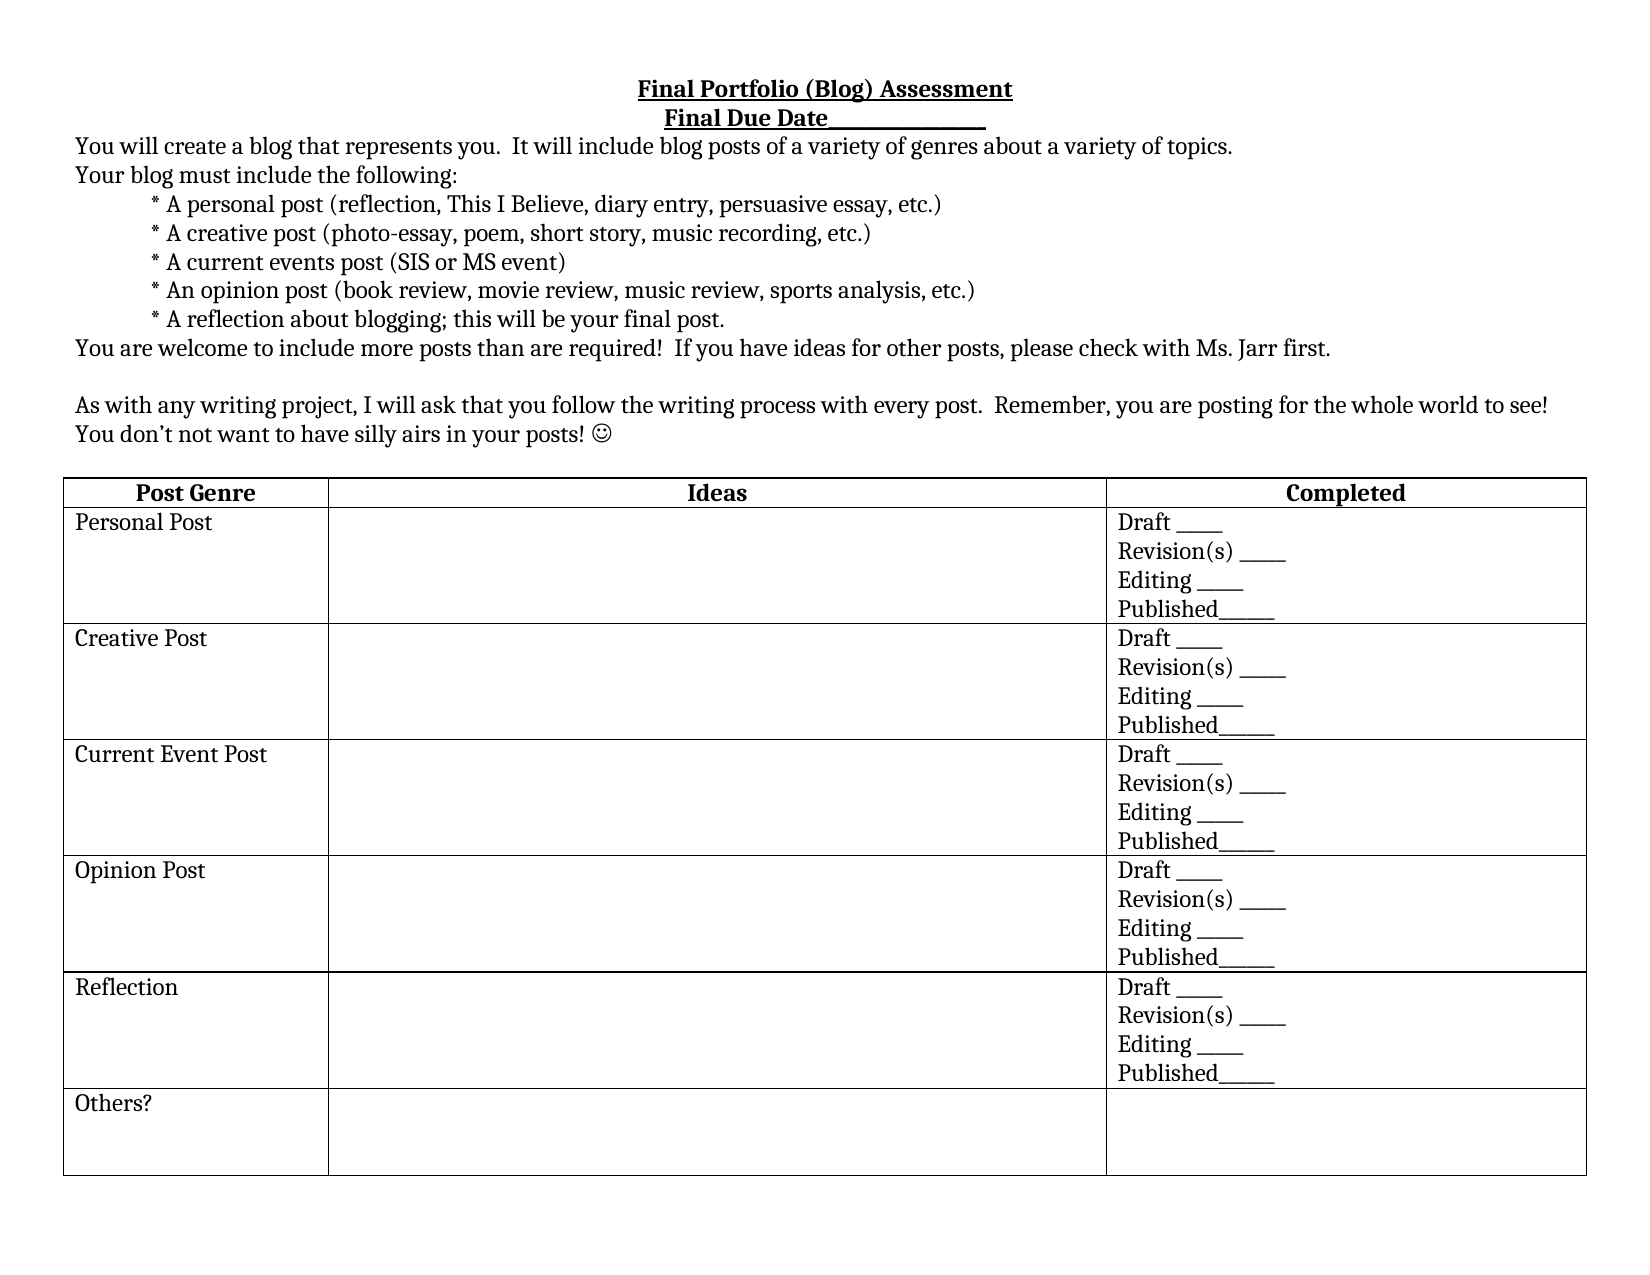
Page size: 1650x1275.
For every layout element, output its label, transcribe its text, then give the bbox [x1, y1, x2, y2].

table_cell Creative Post [64, 624, 328, 739]
table_cell [329, 740, 1106, 855]
table_cell Opinion Post [64, 856, 328, 971]
table_cell Personal Post [64, 508, 328, 623]
table_cell [1107, 1089, 1586, 1175]
table_cell Draft _____ Revision(s) _____ Editing _____ Published______ [1107, 508, 1586, 623]
text * An opinion post (book review, movie review, music review, sports analysis, etc.) [75, 276, 1575, 305]
table_header Ideas [329, 479, 1106, 507]
text You will create a blog that represents you. It will include blog posts of a variety of genres about a variety of topics. [75, 132, 1575, 161]
table_cell Others? [64, 1089, 328, 1175]
text As with any writing project, I will ask that you follow the writing process with every post. Remember, you are posting for the whole world to see! You don’t not want to have silly airs in your posts! [75, 391, 1575, 449]
table_cell [329, 624, 1106, 739]
text * A personal post (reflection, This I Believe, diary entry, persuasive essay, etc.) [75, 190, 1575, 219]
table_cell [329, 856, 1106, 971]
table_cell Draft _____ Revision(s) _____ Editing _____ Published______ [1107, 740, 1586, 855]
table_cell [329, 973, 1106, 1087]
text Your blog must include the following: [75, 161, 1575, 190]
table_header Completed [1107, 479, 1586, 507]
table_cell Reflection [64, 973, 328, 1087]
text You are welcome to include more posts than are required! If you have ideas for other posts, please check with Ms. Jarr first. [75, 334, 1575, 362]
text Final Due Date_________________ [75, 104, 1575, 132]
table_cell Draft _____ Revision(s) _____ Editing _____ Published______ [1107, 624, 1586, 739]
text * A creative post (photo-essay, poem, short story, music recording, etc.) [75, 219, 1575, 247]
table_cell Current Event Post [64, 740, 328, 855]
table_cell Draft _____ Revision(s) _____ Editing _____ Published______ [1107, 856, 1586, 971]
text * A current events post (SIS or MS event) [75, 247, 1575, 276]
text * A reflection about blogging; this will be your final post. [75, 305, 1575, 334]
table_cell [329, 1089, 1106, 1175]
text Final Portfolio (Blog) Assessment [75, 75, 1575, 104]
table_header Post Genre [64, 479, 328, 507]
table_cell [329, 508, 1106, 623]
table_cell Draft _____ Revision(s) _____ Editing _____ Published______ [1107, 973, 1586, 1087]
